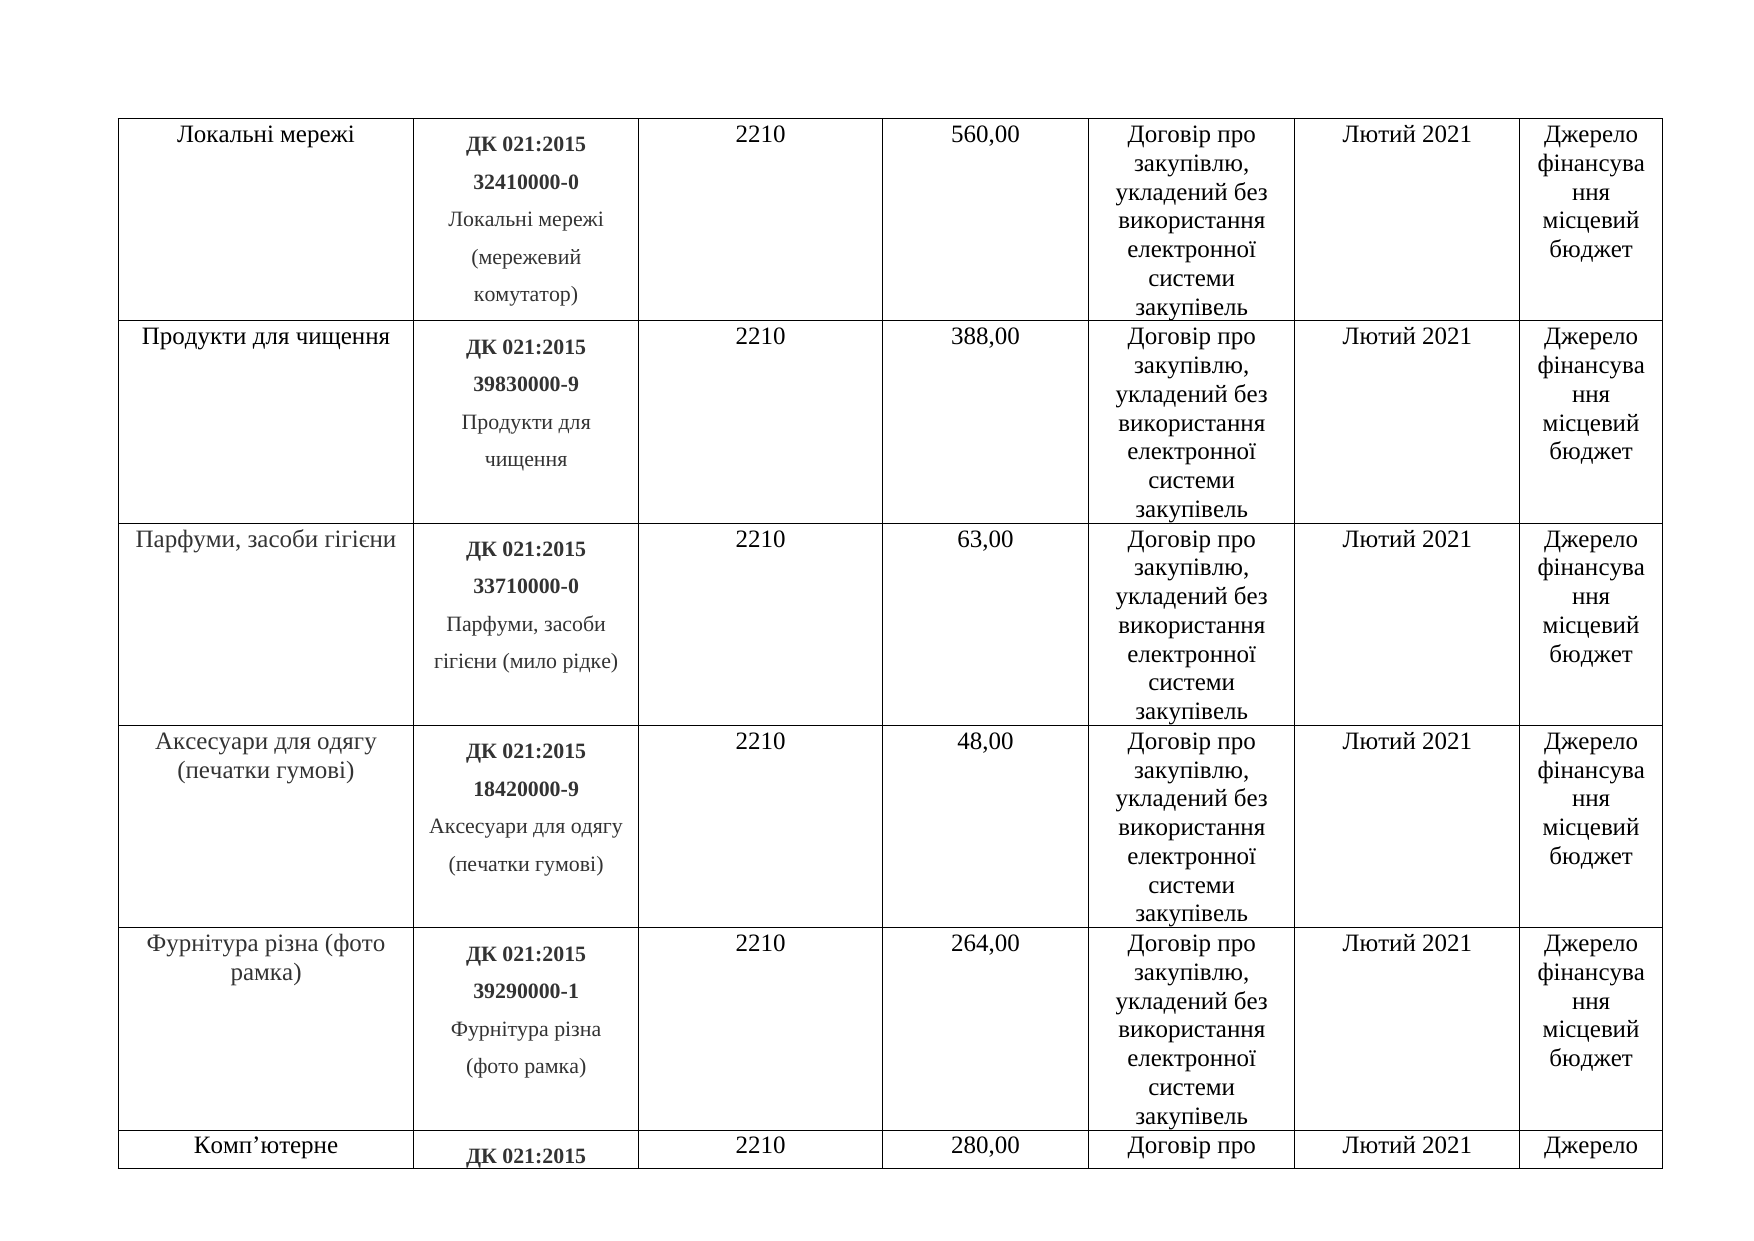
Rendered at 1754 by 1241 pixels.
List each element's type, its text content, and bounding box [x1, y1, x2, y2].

table_cell Договір про закупівлю, укладений без використання електронної системи закупівель [1089, 321, 1294, 523]
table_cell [414, 1131, 638, 1168]
table_cell 388,00 [883, 321, 1088, 523]
table_cell Лютий 2021 [1295, 524, 1519, 725]
table_cell 63,00 [883, 524, 1088, 725]
table_cell Парфуми, засоби гігієни [119, 524, 413, 725]
table_cell Фурнітура різна (фото рамка) [119, 928, 413, 1129]
table_cell Продукти для чищення [119, 321, 413, 523]
table_cell 280,00 [883, 1131, 1088, 1168]
table_cell ДК 021:2015 39830000-9 Продукти для чищення [414, 321, 638, 523]
table_cell 2210 [639, 321, 882, 523]
table_cell ДК 021:2015 32410000-0 Локальні мережі (мережевий комутатор) [414, 119, 638, 320]
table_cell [1089, 119, 1294, 320]
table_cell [119, 1131, 413, 1168]
table_cell 2210 [639, 928, 882, 1129]
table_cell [1089, 1131, 1294, 1168]
table_cell Локальні мережі [119, 119, 413, 320]
table_cell 48,00 [883, 726, 1088, 927]
table_cell Лютий 2021 [1295, 119, 1519, 320]
table_cell Договір про закупівлю, укладений без використання електронної системи закупівель [1089, 524, 1294, 725]
table_cell ДК 021:2015 33710000-0 Парфуми, засоби гігієни (мило рідке) [414, 524, 638, 725]
table_cell Джерело фінансування місцевий бюджет [1520, 321, 1662, 523]
table_cell ДК 021:2015 18420000-9 Аксесуари для одягу (печатки гумові) [414, 726, 638, 927]
table_cell Лютий 2021 [1295, 928, 1519, 1129]
table_cell 2210 [639, 1131, 882, 1168]
table_cell 2210 [639, 524, 882, 725]
table_cell Джерело фінансування місцевий бюджет [1520, 928, 1662, 1129]
table_cell 264,00 [883, 928, 1088, 1129]
table_cell ДК 021:2015 39290000-1 Фурнітура різна (фото рамка) [414, 928, 638, 1129]
table_cell Лютий 2021 [1295, 321, 1519, 523]
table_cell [1520, 1131, 1662, 1168]
table_cell Джерело фінансування місцевий бюджет [1520, 524, 1662, 725]
table_cell Джерело фінансування місцевий бюджет [1520, 726, 1662, 927]
table_cell Аксесуари для одягу (печатки гумові) [119, 726, 413, 927]
table_cell 560,00 [883, 119, 1088, 320]
table_cell Договір про закупівлю, укладений без використання електронної системи закупівель [1089, 928, 1294, 1129]
table_cell Договір про закупівлю, укладений без використання електронної системи закупівель [1089, 726, 1294, 927]
table_cell Лютий 2021 [1295, 726, 1519, 927]
table_cell 2210 [639, 726, 882, 927]
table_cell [1520, 119, 1662, 320]
table_cell 2210 [639, 119, 882, 320]
table_cell Лютий 2021 [1295, 1131, 1519, 1168]
